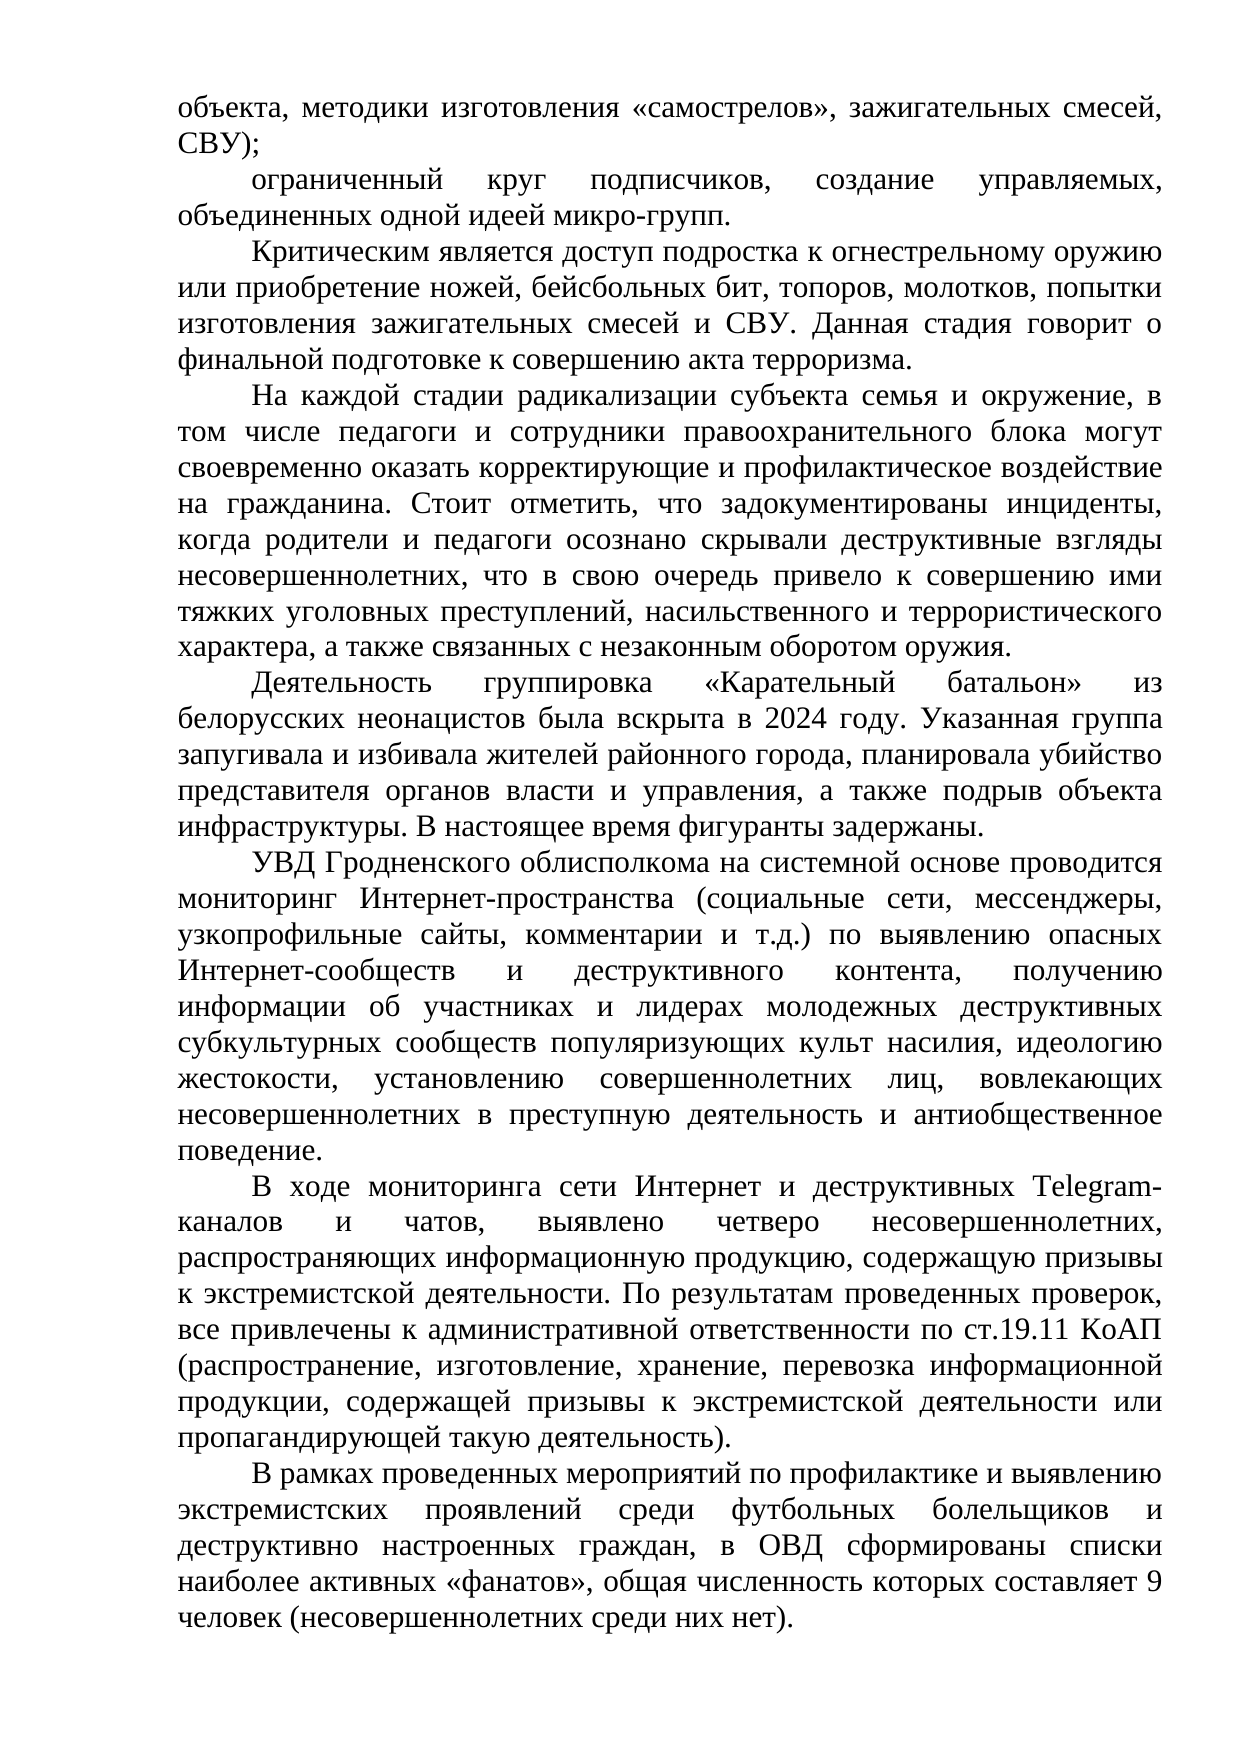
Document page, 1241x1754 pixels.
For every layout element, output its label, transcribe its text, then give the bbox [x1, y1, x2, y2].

text В рамках проведенных мероприятий по профилактике и выявлению экстремистских проявлений среди футбольных болельщиков и деструктивно настроенных граждан, в ОВД сформированы списки наиболее активных «фанатов», общая численность которых составляет 9 человек (несовершеннолетних среди них нет). [177, 1454, 1163, 1634]
text Деятельность группировка «Карательный батальон» из белорусских неонацистов была вскрыта в 2024 году. Указанная группа запугивала и избивала жителей районного города, планировала убийство представителя органов власти и управления, а также подрыв объекта инфраструктуры. В настоящее время фигуранты задержаны. [177, 664, 1163, 843]
text ограниченный круг подписчиков, создание управляемых, объединенных одной идеей микро-групп. [177, 161, 1163, 232]
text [177, 89, 1163, 161]
text На каждой стадии радикализации субъекта семья и окружение, в том числе педагоги и сотрудники правоохранительного блока могут своевременно оказать корректирующие и профилактическое воздействие на гражданина. Стоит отметить, что задокументированы инциденты, когда родители и педагоги осознано скрывали деструктивные взгляды несовершеннолетних, что в свою очередь привело к совершению ими тяжких уголовных преступлений, насильственного и террористического характера, а также связанных с незаконным оборотом оружия. [177, 376, 1163, 664]
text УВД Гродненского облисполкома на системной основе проводится мониторинг Интернет-пространства (социальные сети, мессенджеры, узкопрофильные сайты, комментарии и т.д.) по выявлению опасных Интернет-сообществ и деструктивного контента, получению информации об участниках и лидерах молодежных деструктивных субкультурных сообществ популяризующих культ насилия, идеологию жестокости, установлению совершеннолетних лиц, вовлекающих несовершеннолетних в преступную деятельность и антиобщественное поведение. [177, 843, 1163, 1167]
text Критическим является доступ подростка к огнестрельному оружию или приобретение ножей, бейсбольных бит, топоров, молотков, попытки изготовления зажигательных смесей и СВУ. Данная стадия говорит о финальной подготовке к совершению акта терроризма. [177, 232, 1163, 376]
text В ходе мониторинга сети Интернет и деструктивных Telegram-каналов и чатов, выявлено четверо несовершеннолетних, распространяющих информационную продукцию, содержащую призывы к экстремистской деятельности. По результатам проведенных проверок, все привлечены к административной ответственности по ст.19.11 КоАП (распространение, изготовление, хранение, перевозка информационной продукции, содержащей призывы к экстремистской деятельности или пропагандирующей такую деятельность). [177, 1167, 1163, 1454]
